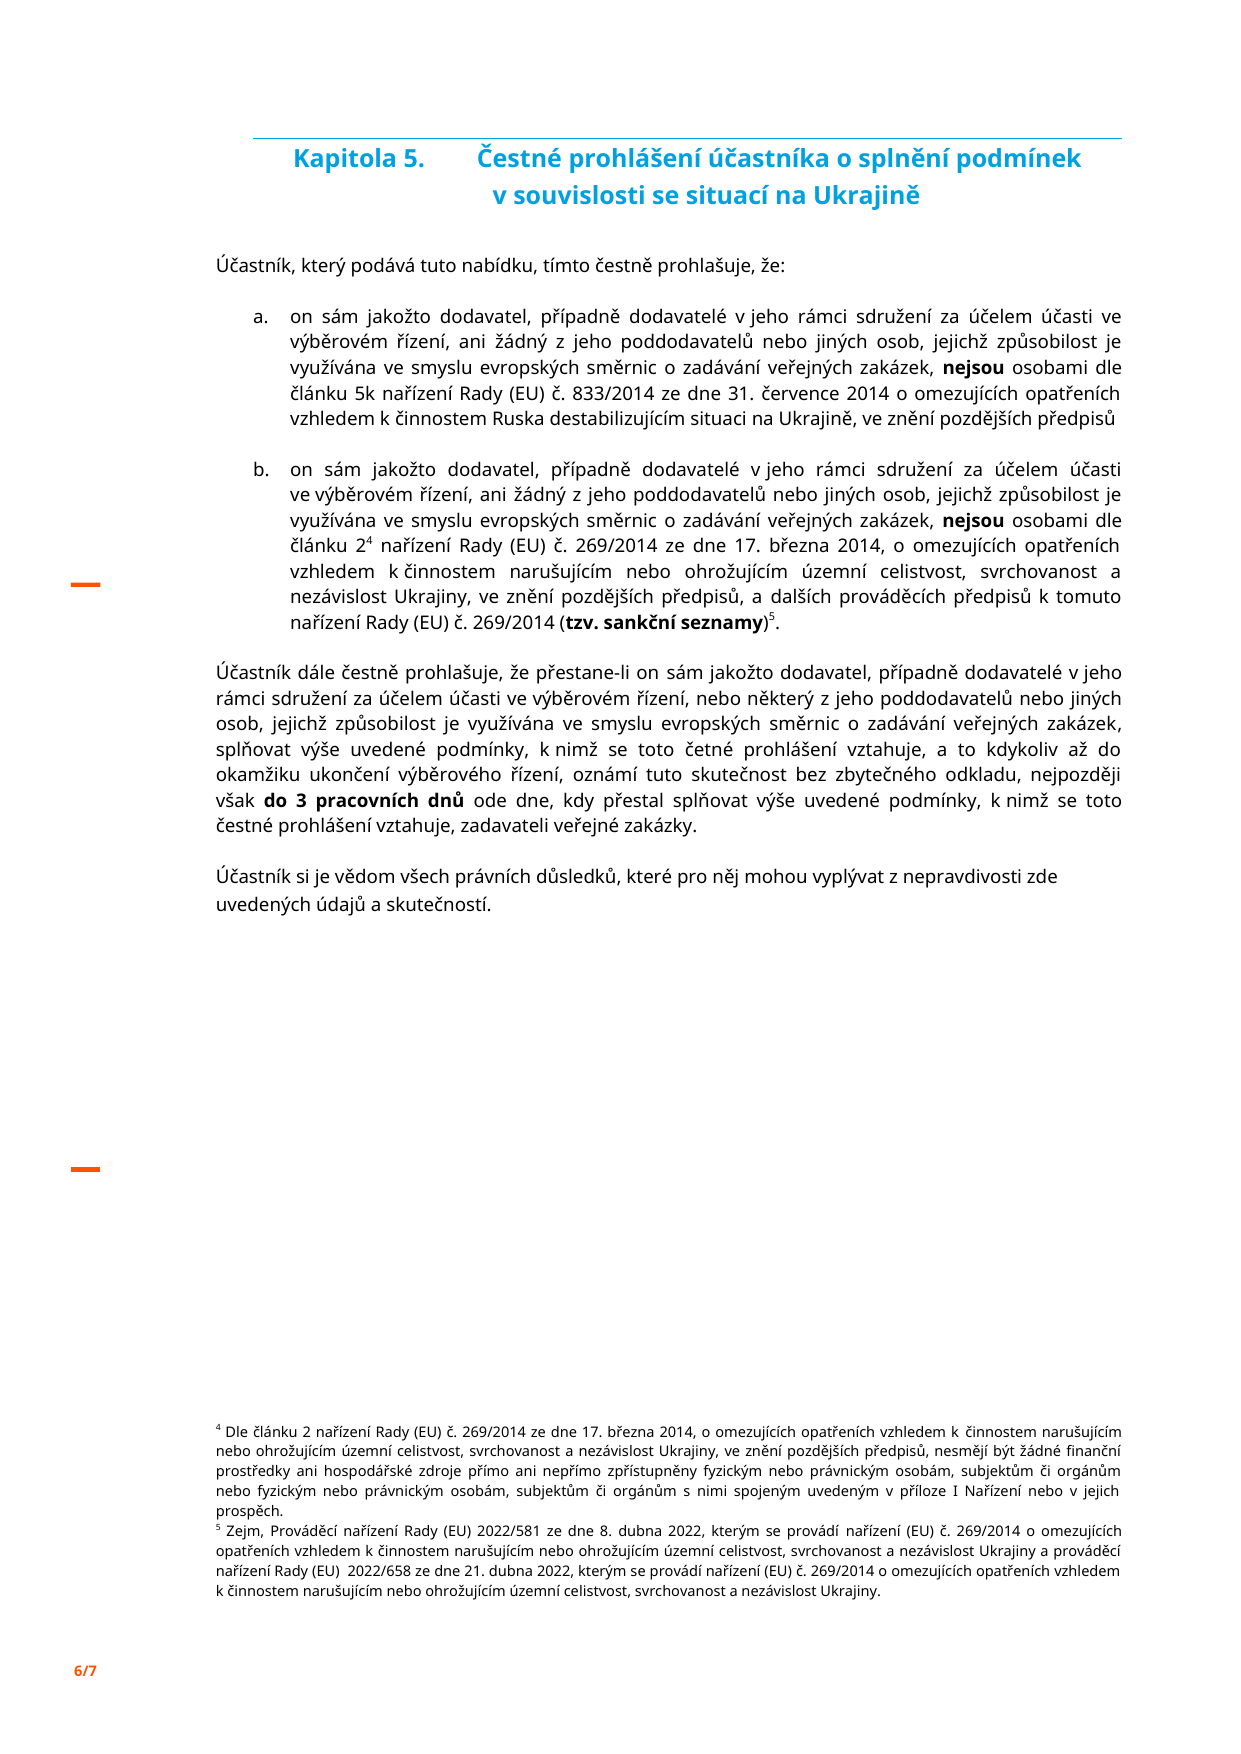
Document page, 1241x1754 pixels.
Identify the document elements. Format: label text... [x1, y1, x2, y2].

list on sám jakožto dodavatel, případně dodavatelé v jeho rámci sdružení za účelem účasti ve výběrovém řízení, ani žádný z jeho poddodavatelů nebo jiných osob, jejichž způsobilost je využívána ve smyslu evropských směrnic o zadávání veřejných zakázek, nejsou osobami dle článku 2 nařízení Rady (EU) č. 269/2014 ze dne 17. března 2014, o omezujících opatřeních vzhledem k činnostem narušujícím nebo ohrožujícím územní celistvost, svrchovanost a nezávislost Ukrajiny, ve znění pozdějších předpisů, a dalších prováděcích předpisů k tomuto nařízení Rady (EU) č. 269/2014 (tzv. sankční seznamy). [253, 456, 1122, 634]
text Účastník, který podává tuto nabídku, tímto čestně prohlašuje, že: [216, 253, 1122, 278]
text Účastník si je vědom všech právních důsledků, které pro něj mohou vyplývat z nepravdivosti zde uvedených údajů a skutečností. [216, 863, 1122, 917]
subtitle Čestné prohlášení účastníka o splnění podmínek v souvislosti se situací na Ukrajině [253, 139, 1122, 212]
text Účastník dále čestně prohlašuje, že přestane-li on sám jakožto dodavatel, případně dodavatelé v jeho rámci sdružení za účelem účasti ve výběrovém řízení, nebo některý z jeho poddodavatelů nebo jiných osob, jejichž způsobilost je využívána ve smyslu evropských směrnic o zadávání veřejných zakázek, splňovat výše uvedené podmínky, k nimž se toto četné prohlášení vztahuje, a to kdykoliv až do okamžiku ukončení výběrového řízení, oznámí tuto skutečnost bez zbytečného odkladu, nejpozději však do 3 pracovních dnů ode dne, kdy přestal splňovat výše uvedené podmínky, k nimž se toto čestné prohlášení vztahuje, zadavateli veřejné zakázky. [216, 659, 1122, 838]
list on sám jakožto dodavatel, případně dodavatelé v jeho rámci sdružení za účelem účasti ve výběrovém řízení, ani žádný z jeho poddodavatelů nebo jiných osob, jejichž způsobilost je využívána ve smyslu evropských směrnic o zadávání veřejných zakázek, nejsou osobami dle článku 5k nařízení Rady (EU) č. 833/2014 ze dne 31. července 2014 o omezujících opatřeních vzhledem k činnostem Ruska destabilizujícím situaci na Ukrajině, ve znění pozdějších předpisů [253, 303, 1122, 431]
